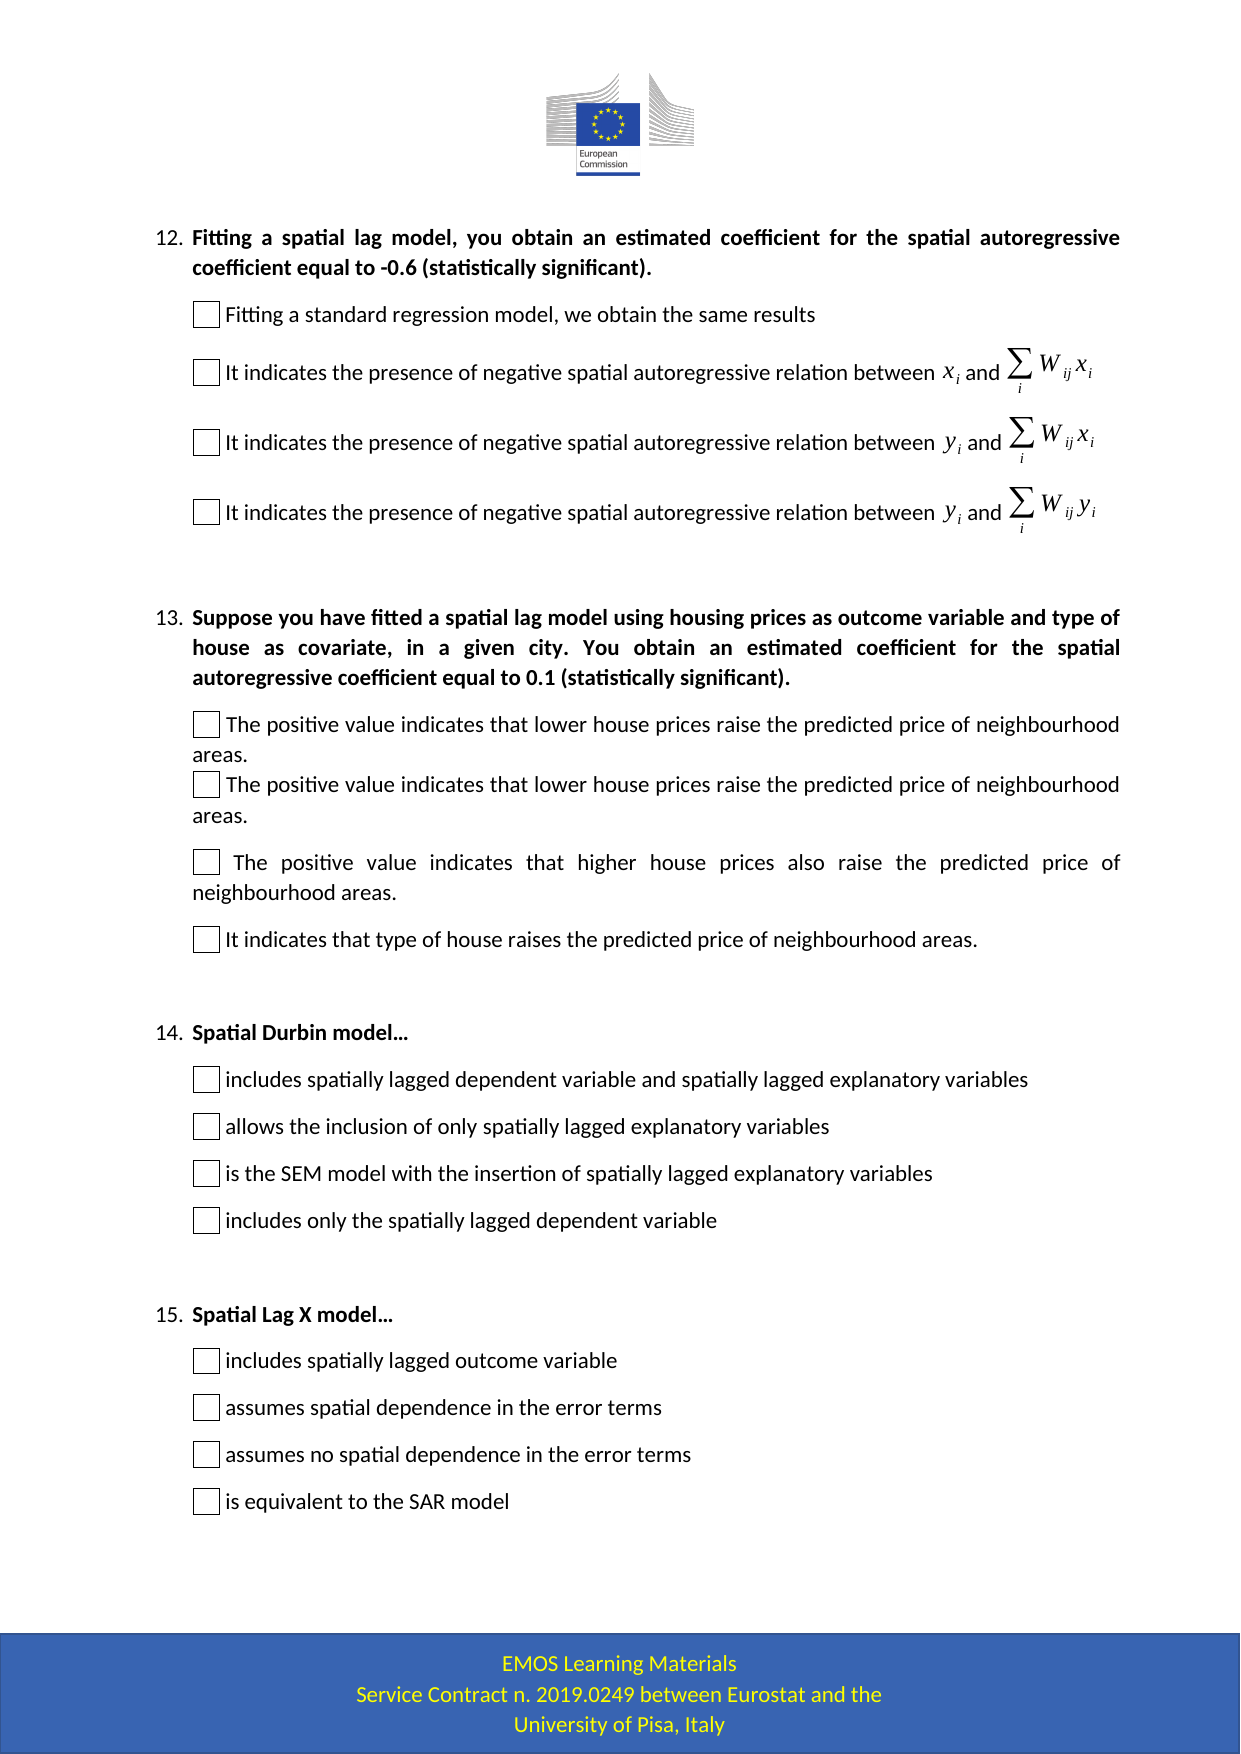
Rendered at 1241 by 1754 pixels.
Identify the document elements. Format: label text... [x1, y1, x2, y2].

list Suppose you have fitted a spatial lag model using housing prices as outcome variable and type of house as covariate, in a given city. You obtain an estimated coefficient for the spatial autoregressive coefficient equal to 0.1 (statistically significant). [155, 603, 1122, 691]
list Spatial Lag X model… [155, 1300, 1122, 1328]
text allows the inclusion of only spatially lagged explanatory variables [192, 1112, 1122, 1140]
list Spatial Durbin model… [155, 1018, 1122, 1046]
text includes only the spatially lagged dependent variable [192, 1206, 1122, 1234]
text includes spatially lagged dependent variable and spatially lagged explanatory variables [192, 1065, 1122, 1093]
text assumes no spatial dependence in the error terms [192, 1440, 1122, 1468]
list Fitting a spatial lag model, you obtain an estimated coefficient for the spatial autoregressive coefficient equal to -0.6 (statistically significant). [155, 223, 1122, 281]
text assumes spatial dependence in the error terms [192, 1393, 1122, 1421]
text It indicates the presence of negative spatial autoregressive relation between and [192, 486, 1122, 537]
list Fitting a standard regression model, we obtain the same results [192, 300, 1122, 328]
text includes spatially lagged outcome variable [192, 1347, 1122, 1374]
list The positive value indicates that lower house prices raise the predicted price of neighbourhood areas. [192, 771, 1122, 829]
list The positive value indicates that lower house prices raise the predicted price of neighbourhood areas. [192, 710, 1122, 768]
text is the SEM model with the insertion of spatially lagged explanatory variables [192, 1159, 1122, 1187]
picture [546, 73, 694, 176]
text It indicates that type of house raises the predicted price of neighbourhood areas. [192, 925, 1122, 953]
text The positive value indicates that higher house prices also raise the predicted price of neighbourhood areas. [192, 848, 1122, 906]
text is equivalent to the SAR model [192, 1487, 1122, 1515]
text It indicates the presence of negative spatial autoregressive relation between and [192, 347, 1122, 398]
text It indicates the presence of negative spatial autoregressive relation between and [192, 417, 1122, 467]
